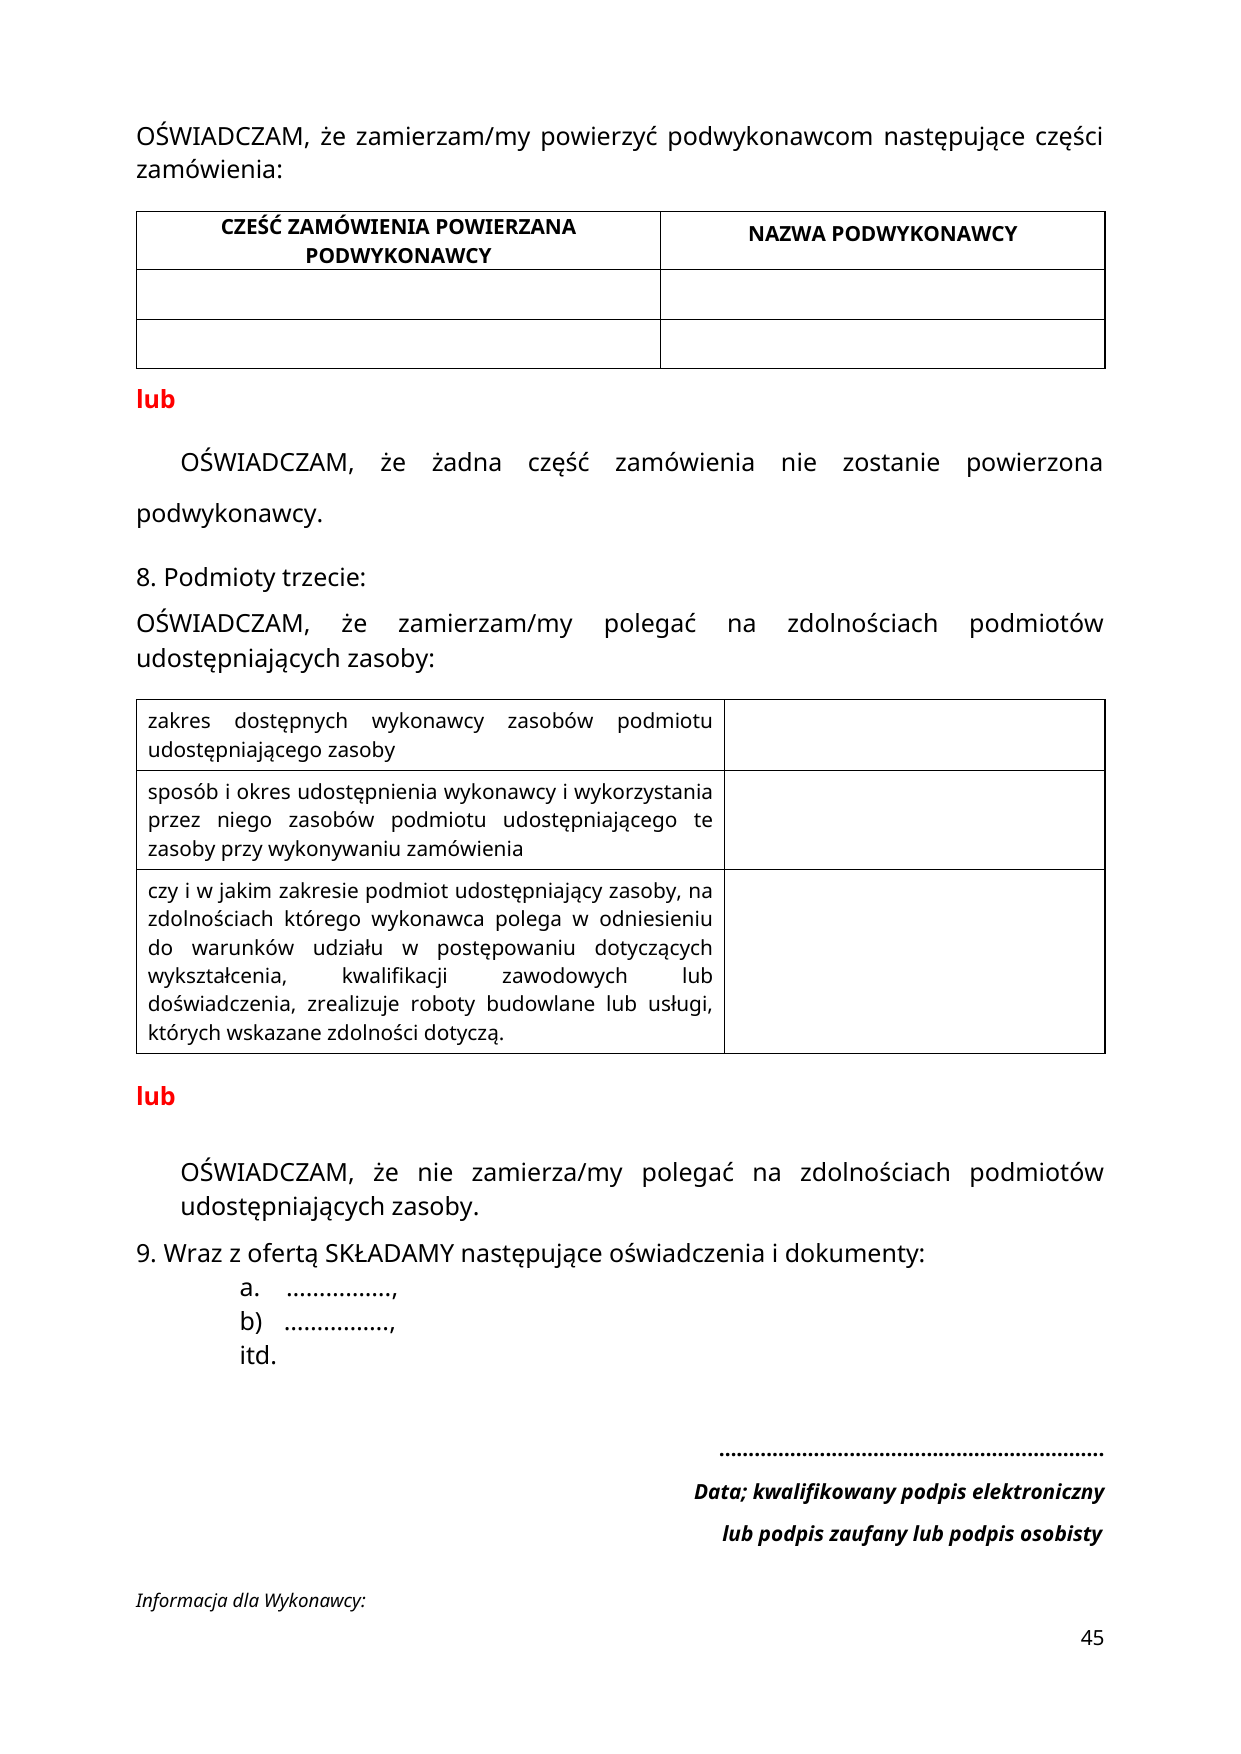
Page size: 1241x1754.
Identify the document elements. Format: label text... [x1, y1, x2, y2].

table_cell czy i w jakim zakresie podmiot udostępniający zasoby, na zdolnościach którego wykonawca polega w odniesieniu do warunków udziału w postępowaniu dotyczących wykształcenia, kwalifikacji zawodowych lub doświadczenia, zrealizuje roboty budowlane lub usługi, których wskazane zdolności dotyczą. [137, 870, 724, 1053]
list ……………., [239, 1303, 1104, 1338]
text OŚWIADCZAM, że zamierzam/my powierzyć podwykonawcom następujące części zamówienia: [136, 118, 1104, 186]
text 8. Podmioty trzecie: [136, 559, 1104, 594]
text Data; kwalifikowany podpis elektroniczny [136, 1477, 1104, 1505]
text OŚWIADCZAM, że nie zamierza/my polegać na zdolnościach podmiotów udostępniających zasoby. [180, 1155, 1104, 1223]
table_cell [137, 320, 660, 368]
text lub [136, 381, 1104, 416]
table_cell [725, 870, 1104, 1053]
text OŚWIADCZAM, że żadna część zamówienia nie zostanie powierzona podwykonawcy. [136, 445, 1104, 530]
text itd. [136, 1338, 1104, 1372]
text Informacja dla Wykonawcy: [136, 1587, 1104, 1612]
text OŚWIADCZAM, że zamierzam/my polegać na zdolnościach podmiotów udostępniających zasoby: [136, 606, 1104, 674]
list ……………., [239, 1269, 1104, 1303]
table_cell [137, 270, 660, 318]
table_cell [661, 320, 1104, 368]
text lub [136, 1079, 1104, 1113]
text 9. Wraz z ofertą SKŁADAMY następujące oświadczenia i dokumenty: [136, 1235, 1104, 1269]
table_cell [725, 771, 1104, 868]
text lub podpis zaufany lub podpis osobisty [136, 1519, 1104, 1548]
table_header CZEŚĆ ZAMÓWIENIA POWIERZANA PODWYKONAWCY [137, 212, 660, 269]
table_header zakres dostępnych wykonawcy zasobów podmiotu udostępniającego zasoby [137, 700, 724, 770]
table_cell sposób i okres udostępnienia wykonawcy i wykorzystania przez niego zasobów podmiotu udostępniającego te zasoby przy wykonywaniu zamówienia [137, 771, 724, 868]
text ……………….………………………………………. [136, 1434, 1104, 1463]
table_header [725, 700, 1104, 770]
table_cell [661, 270, 1104, 318]
table_header NAZWA PODWYKONAWCY [661, 212, 1104, 269]
